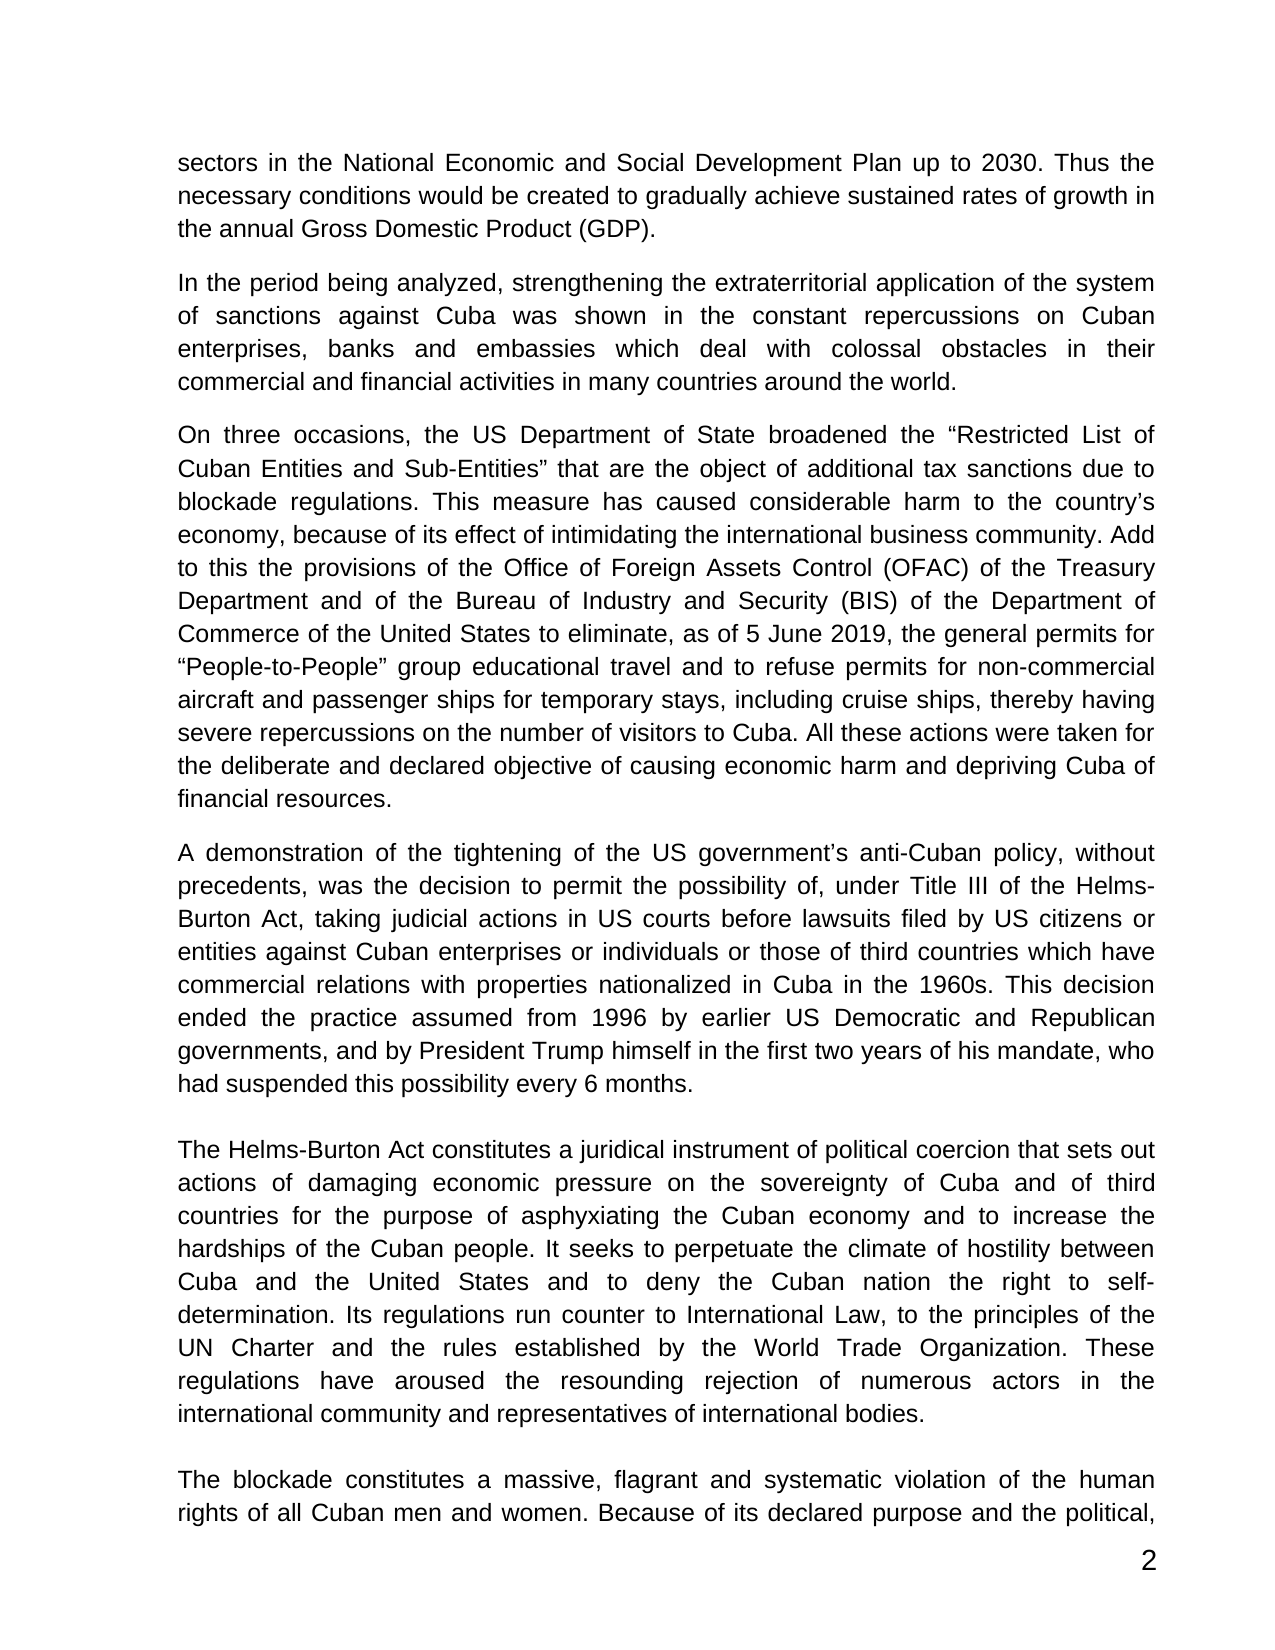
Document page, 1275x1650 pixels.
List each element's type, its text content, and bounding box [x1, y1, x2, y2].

text A demonstration of the tightening of the US government’s anti-Cuban policy, without precedents, was the decision to permit the possibility of, under Title III of the Helms-Burton Act, taking judicial actions in US courts before lawsuits filed by US citizens or entities against Cuban enterprises or individuals or those of third countries which have commercial relations with properties nationalized in Cuba in the 1960s. This decision ended the practice assumed from 1996 by earlier US Democratic and Republican governments, and by President Trump himself in the first two years of his mandate, who had suspended this possibility every 6 months. [177, 838, 1157, 1097]
text The Helms-Burton Act constitutes a juridical instrument of political coercion that sets out actions of damaging economic pressure on the sovereignty of Cuba and of third countries for the purpose of asphyxiating the Cuban economy and to increase the hardships of the Cuban people. It seeks to perpetuate the climate of hostility between Cuba and the United States and to deny the Cuban nation the right to self-determination. Its regulations run counter to International Law, to the principles of the UN Charter and the rules established by the World Trade Organization. These regulations have aroused the resounding rejection of numerous actors in the international community and representatives of international bodies. [177, 1135, 1157, 1428]
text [177, 148, 1157, 242]
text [177, 1465, 1157, 1527]
text In the period being analyzed, strengthening the extraterritorial application of the system of sanctions against Cuba was shown in the constant repercussions on Cuban enterprises, banks and embassies which deal with colossal obstacles in their commercial and financial activities in many countries around the world. [177, 268, 1157, 395]
text On three occasions, the US Department of State broadened the “Restricted List of Cuban Entities and Sub-Entities” that are the object of additional tax sanctions due to blockade regulations. This measure has caused considerable harm to the country’s economy, because of its effect of intimidating the international business community. Add to this the provisions of the Office of Foreign Assets Control (OFAC) of the Treasury Department and of the Bureau of Industry and Security (BIS) of the Department of Commerce of the United States to eliminate, as of 5 June 2019, the general permits for “People-to-People” group educational travel and to refuse permits for non-commercial aircraft and passenger ships for temporary stays, including cruise ships, thereby having severe repercussions on the number of visitors to Cuba. All these actions were taken for the deliberate and declared objective of causing economic harm and depriving Cuba of financial resources. [177, 421, 1157, 812]
